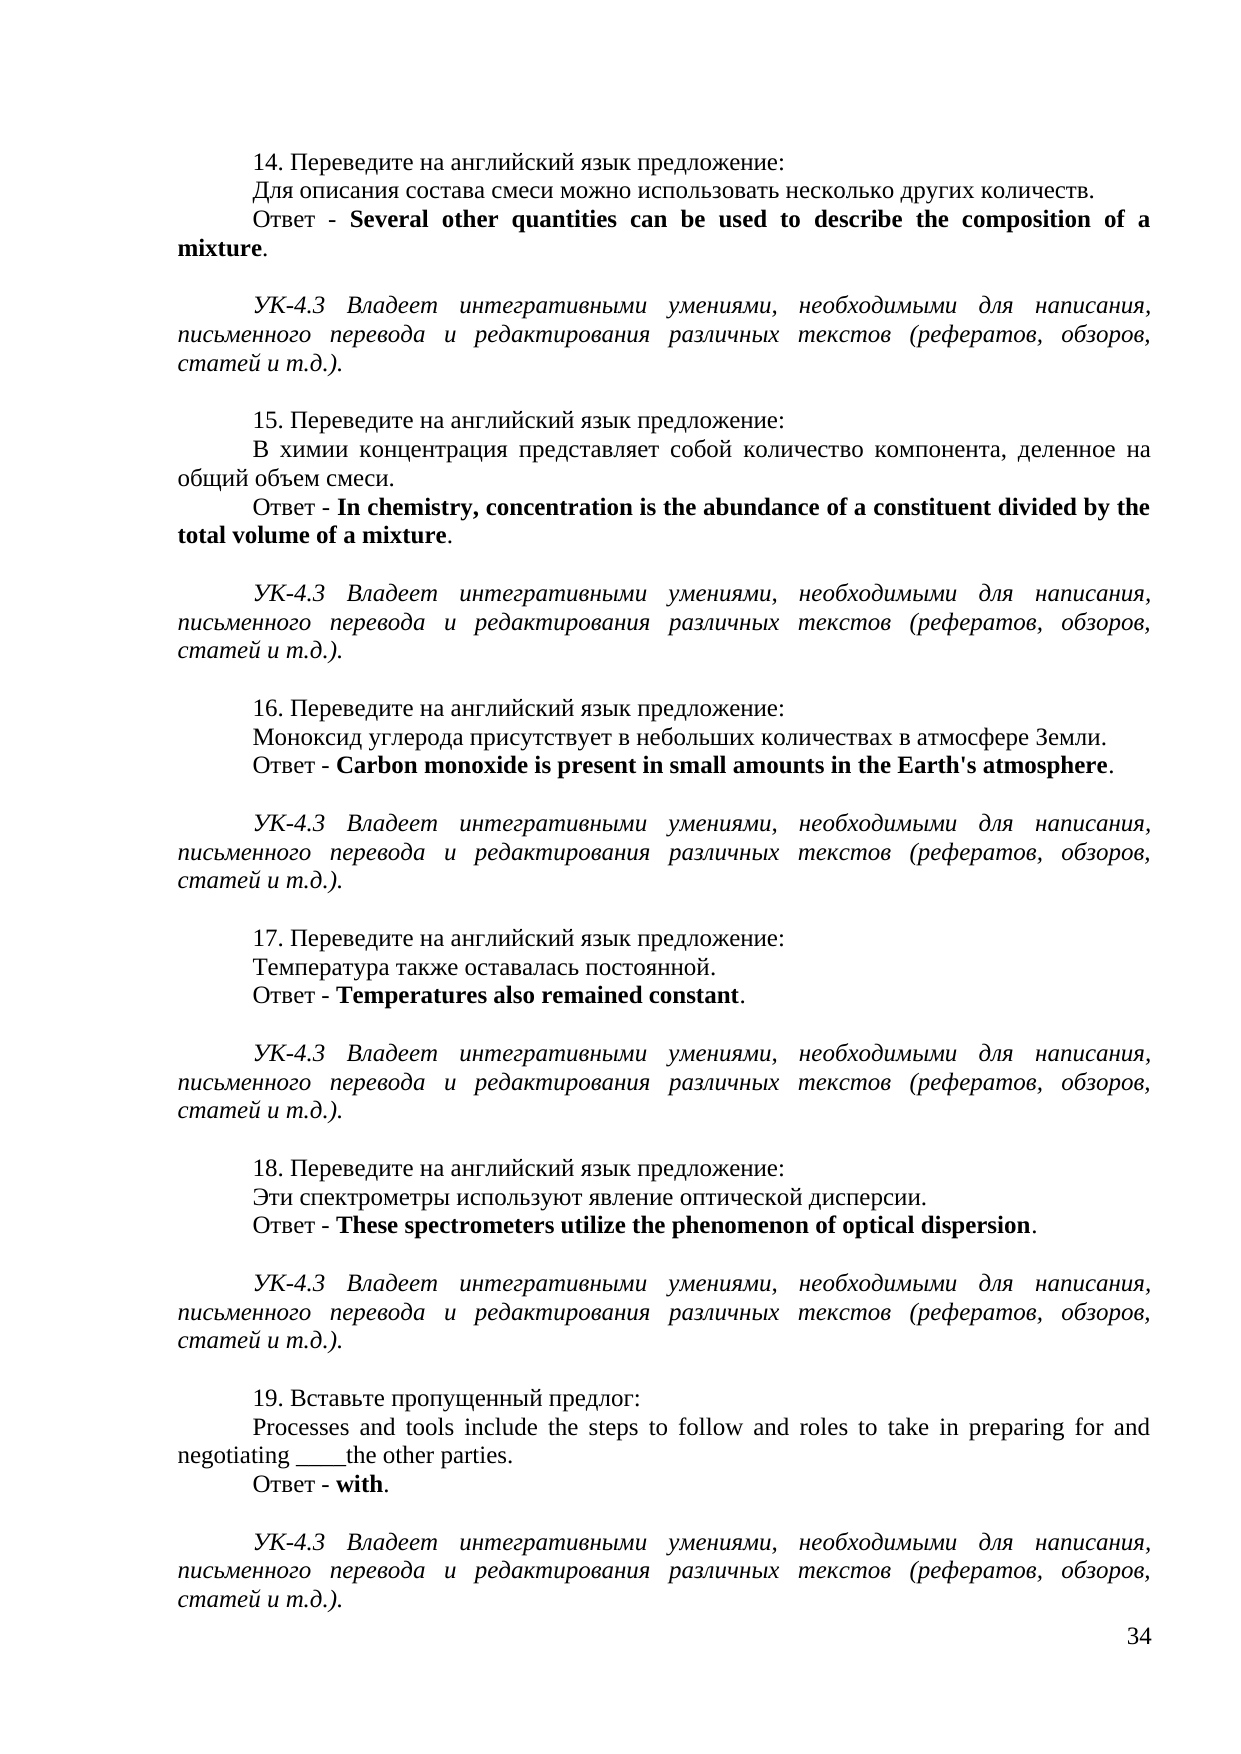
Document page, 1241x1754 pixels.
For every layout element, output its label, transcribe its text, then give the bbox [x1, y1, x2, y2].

text 19. Вставьте пропущенный предлог: [177, 1383, 1152, 1412]
text Ответ - Several other quantities can be used to describe the composition of a mixture. [177, 204, 1152, 262]
text 17. Переведите на английский язык предложение: [177, 923, 1152, 952]
text Ответ - with. [177, 1469, 1152, 1498]
text В химии концентрация представляет собой количество компонента, деленное на общий объем смеси. [177, 434, 1152, 492]
text Ответ - Carbon monoxide is present in small amounts in the Earth's atmosphere. [177, 751, 1152, 779]
text 16. Переведите на английский язык предложение: [177, 693, 1152, 722]
text Processes and tools include the steps to follow and roles to take in preparing for and negotiating ____the other parties. [177, 1412, 1152, 1469]
text Моноксид углерода присутствует в небольших количествах в атмосфере Земли. [177, 722, 1152, 751]
text Ответ - In chemistry, concentration is the abundance of a constituent divided by the total volume of a mixture. [177, 492, 1152, 549]
text Ответ - These spectrometers utilize the phenomenon of optical dispersion. [177, 1211, 1152, 1239]
text Эти спектрометры используют явление оптической дисперсии. [177, 1182, 1152, 1211]
text Для описания состава смеси можно использовать несколько других количеств. [177, 176, 1152, 204]
text 14. Переведите на английский язык предложение: [177, 147, 1152, 176]
text 18. Переведите на английский язык предложение: [177, 1153, 1152, 1182]
text Температура также оставалась постоянной. [177, 952, 1152, 981]
text Ответ - Temperatures also remained constant. [177, 981, 1152, 1009]
text 15. Переведите на английский язык предложение: [177, 406, 1152, 434]
